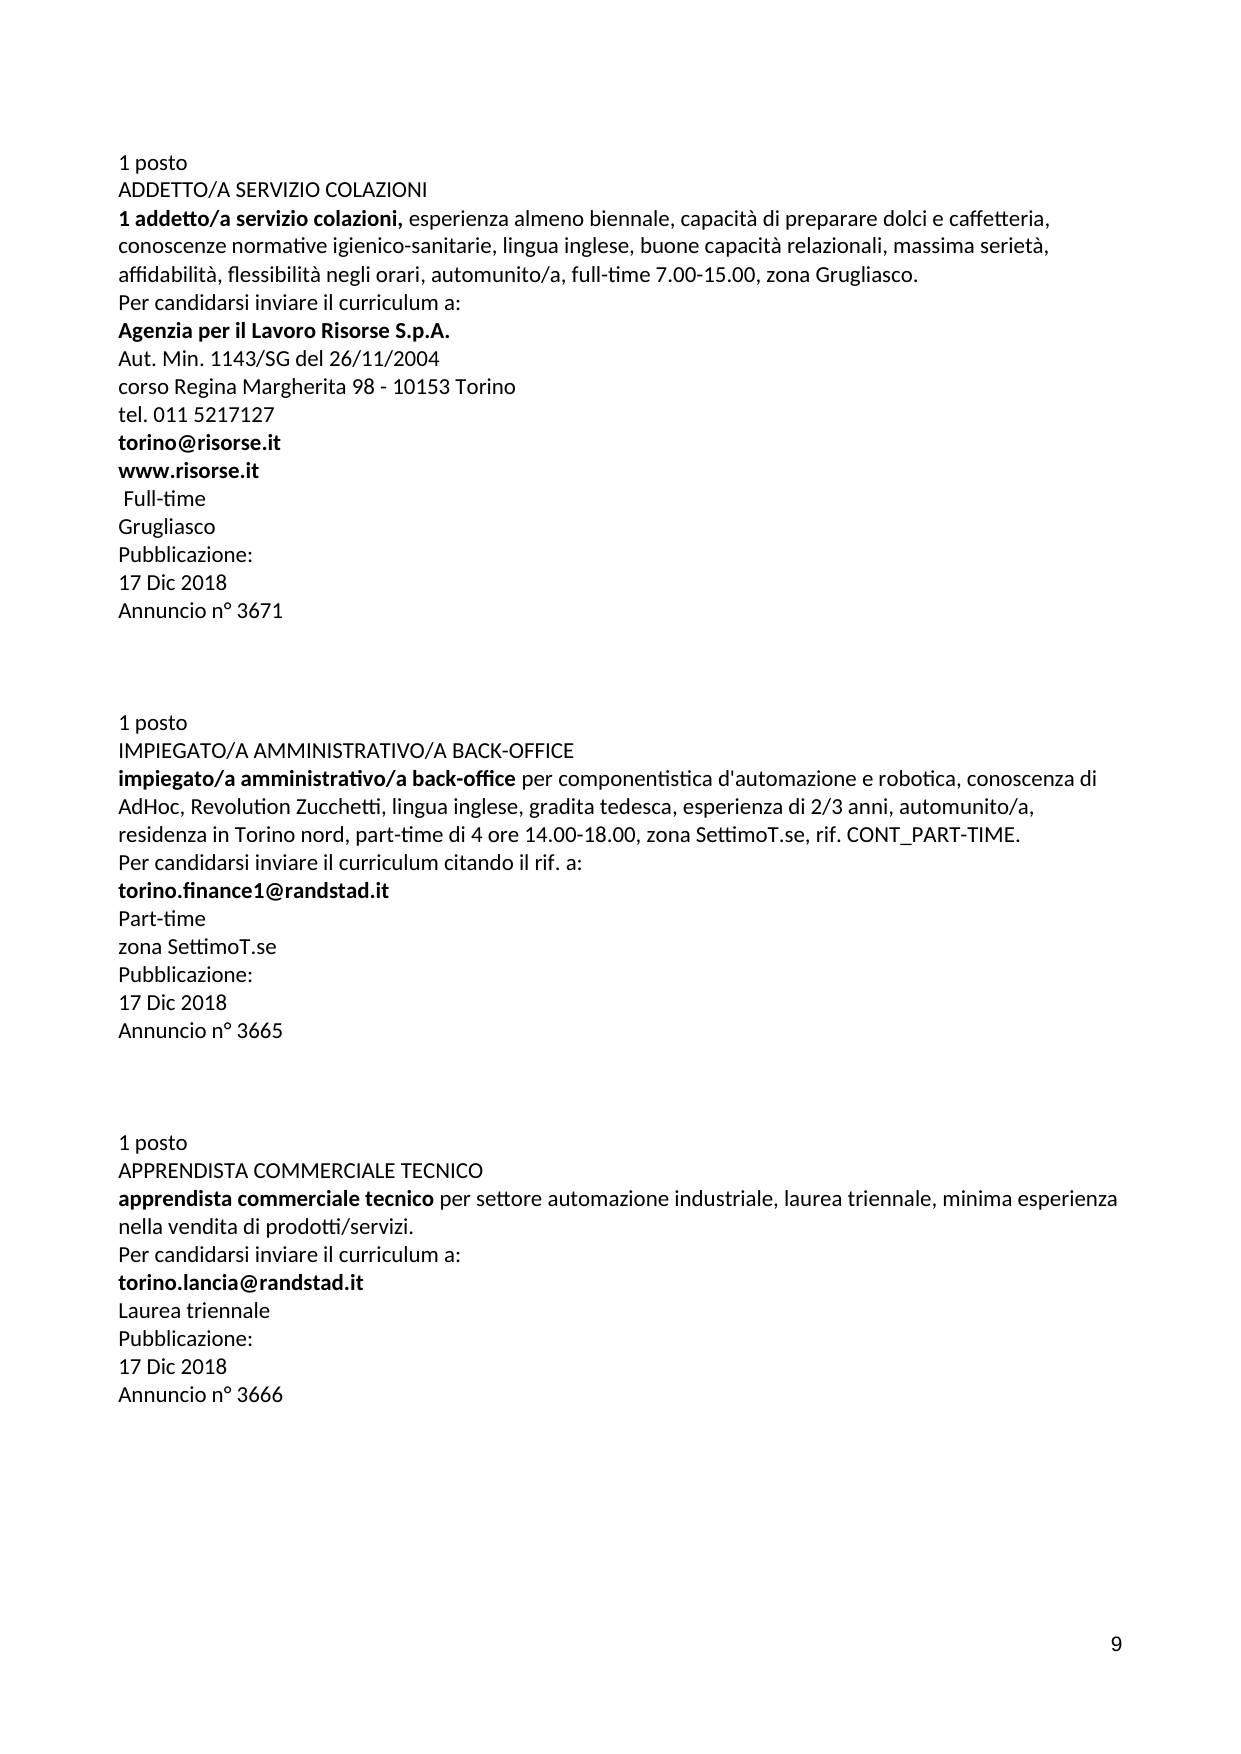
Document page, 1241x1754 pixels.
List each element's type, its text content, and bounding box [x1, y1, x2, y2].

text apprendista commerciale tecnico per settore automazione industriale, laurea triennale, minima esperienza nella vendita di prodotti/servizi. [118, 1184, 1122, 1240]
text 1 addetto/a servizio colazioni, esperienza almeno biennale, capacità di preparare dolci e caffetteria, conoscenze normative igienico-sanitarie, lingua inglese, buone capacità relazionali, massima serietà, affidabilità, flessibilità negli orari, automunito/a, full-time 7.00-15.00, zona Grugliasco. [118, 204, 1122, 288]
text Grugliasco [118, 512, 1122, 540]
text Annuncio n° 3665 [118, 1016, 1122, 1044]
text IMPIEGATO/A AMMINISTRATIVO/A BACK-OFFICE [118, 736, 1122, 764]
text 17 Dic 2018 [118, 1352, 1122, 1381]
text Pubblicazione: [118, 540, 1122, 568]
text Per candidarsi inviare il curriculum a: Agenzia per il Lavoro Risorse S.p.A. Aut. Min. 1143/SG del 26/11/2004 corso Regina Margherita 98 - 10153 Torino tel. 011 5217127 torino@risorse.it www.risorse.it [118, 288, 1122, 484]
text Annuncio n° 3666 [118, 1381, 1122, 1408]
text 1 posto [118, 148, 1122, 176]
text Annuncio n° 3671 [118, 596, 1122, 624]
text ADDETTO/A SERVIZIO COLAZIONI [118, 176, 1122, 204]
text Per candidarsi inviare il curriculum a: torino.lancia@randstad.it [118, 1240, 1122, 1296]
text Per candidarsi inviare il curriculum citando il rif. a: torino.finance1@randstad.it [118, 848, 1122, 904]
text 1 posto [118, 1128, 1122, 1156]
text Pubblicazione: [118, 960, 1122, 988]
text zona SettimoT.se [118, 932, 1122, 960]
text 1 posto [118, 708, 1122, 736]
text APPRENDISTA COMMERCIALE TECNICO [118, 1156, 1122, 1184]
text Full-time [118, 484, 1122, 512]
text Pubblicazione: [118, 1324, 1122, 1352]
text impiegato/a amministrativo/a back-office per componentistica d'automazione e robotica, conoscenza di AdHoc, Revolution Zucchetti, lingua inglese, gradita tedesca, esperienza di 2/3 anni, automunito/a, residenza in Torino nord, part-time di 4 ore 14.00-18.00, zona SettimoT.se, rif. CONT_PART-TIME. [118, 764, 1122, 848]
text Laurea triennale [118, 1296, 1122, 1324]
text Part-time [118, 904, 1122, 932]
text 17 Dic 2018 [118, 568, 1122, 596]
text 17 Dic 2018 [118, 988, 1122, 1016]
